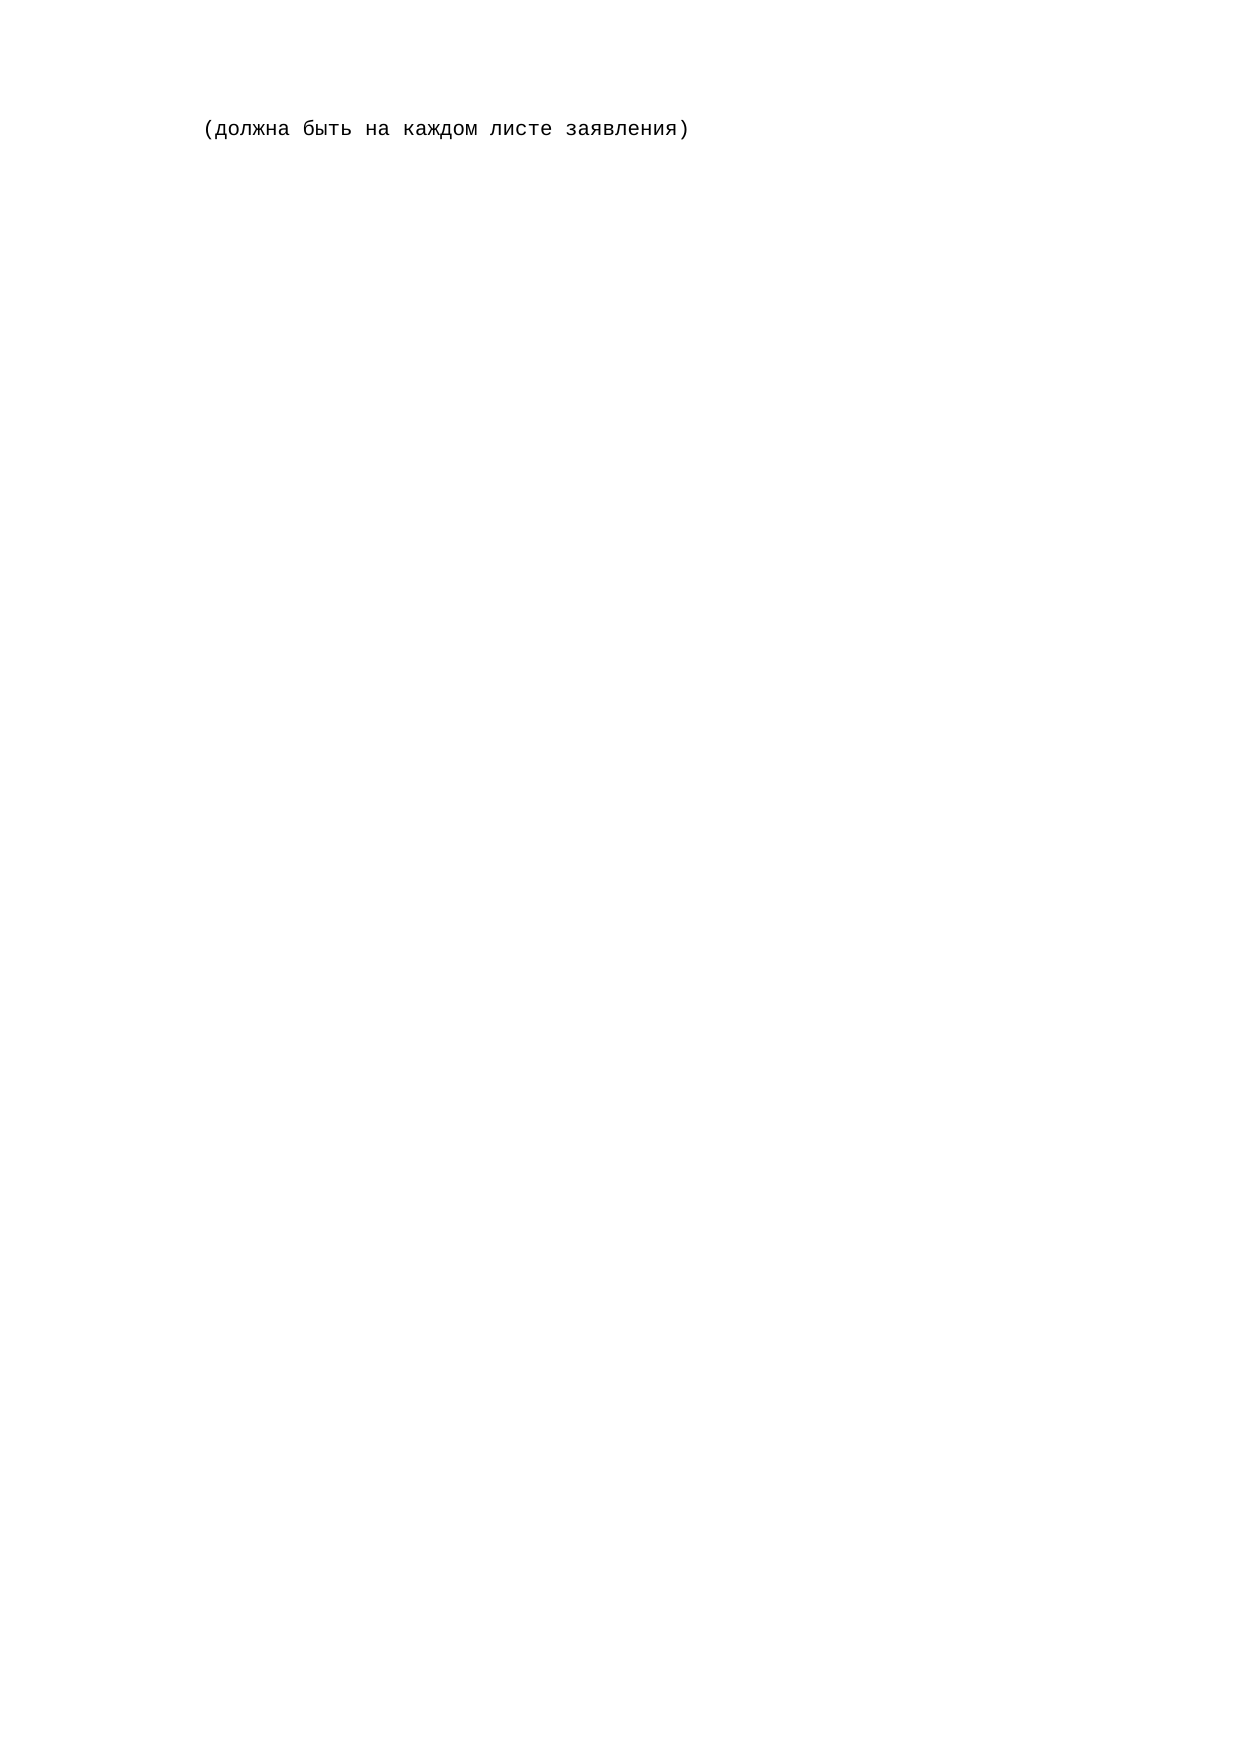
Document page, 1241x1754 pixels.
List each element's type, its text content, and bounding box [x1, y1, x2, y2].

text (должна быть на каждом листе заявления) [177, 118, 1152, 142]
